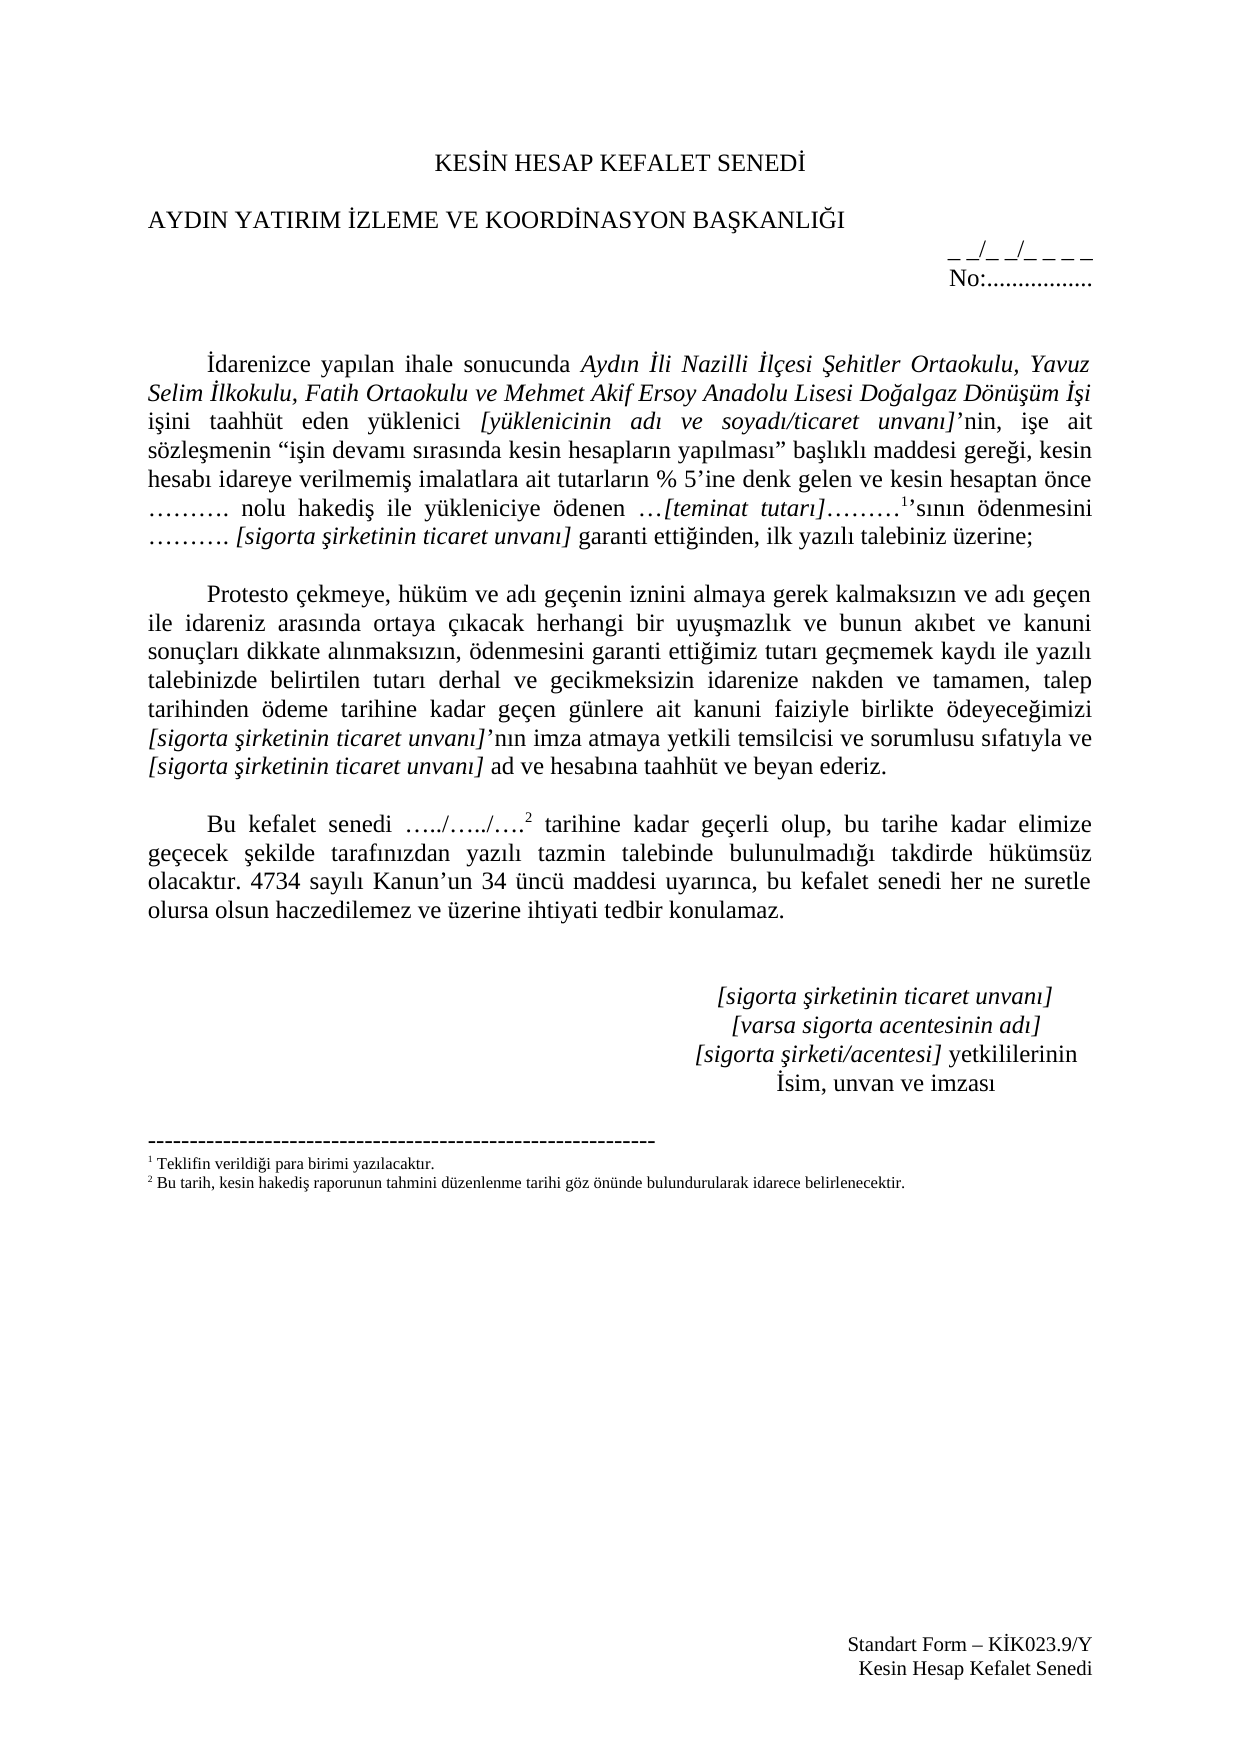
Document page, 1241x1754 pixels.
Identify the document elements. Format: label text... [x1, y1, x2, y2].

text [sigorta şirketinin ticaret unvanı] [679, 981, 1093, 1010]
text [sigorta şirketi/acentesi] yetkililerinin [679, 1039, 1093, 1068]
text İdarenizce yapılan ihale sonucunda Aydın İli Nazilli İlçesi Şehitler Ortaokulu, Yavuz Selim İlkokulu, Fatih Ortaokulu ve Mehmet Akif Ersoy Anadolu Lisesi Doğalgaz Dönüşüm İşi işini taahhüt eden yüklenici [yüklenicinin adı ve soyadı/ticaret unvanı]’nin, işe ait sözleşmenin “işin devamı sırasında kesin hesapların yapılması” başlıklı maddesi gereği, kesin hesabı idareye verilmemiş imalatlara ait tutarların % 5’ine denk gelen ve kesin hesaptan önce ………. nolu hakediş ile yükleniciye ödenen …[teminat tutarı]………1’sının ödenmesini ………. [sigorta şirketinin ticaret unvanı] garanti ettiğinden, ilk yazılı talebiniz üzerine; [148, 349, 1093, 550]
text Bu kefalet senedi …../…../….2 tarihine kadar geçerli olup, bu tarihe kadar elimize geçecek şekilde tarafınızdan yazılı tazmin talebinde bulunulmadığı takdirde hükümsüz olacaktır. 4734 sayılı Kanun’un 34 üncü maddesi uyarınca, bu kefalet senedi her ne suretle olursa olsun haczedilemez ve üzerine ihtiyati tedbir konulamaz. [148, 809, 1093, 924]
text İsim, unvan ve imzası [679, 1068, 1093, 1096]
text ------------------------------------------------------------- [148, 1125, 1093, 1154]
text Protesto çekmeye, hüküm ve adı geçenin iznini almaya gerek kalmaksızın ve adı geçen ile idareniz arasında ortaya çıkacak herhangi bir uyuşmazlık ve bunun akıbet ve kanuni sonuçları dikkate alınmaksızın, ödenmesini garanti ettiğimiz tutarı geçmemek kaydı ile yazılı talebinizde belirtilen tutarı derhal ve gecikmeksizin idarenize nakden ve tamamen, talep tarihinden ödeme tarihine kadar geçen günlere ait kanuni faiziyle birlikte ödeyeceğimizi [sigorta şirketinin ticaret unvanı]’nın imza atmaya yetkili temsilcisi ve sorumlusu sıfatıyla ve [sigorta şirketinin ticaret unvanı] ad ve hesabına taahhüt ve beyan ederiz. [148, 579, 1093, 780]
text 2 Bu tarih, kesin hakediş raporunun tahmini düzenlenme tarihi göz önünde bulundurularak idarece belirlenecektir. [148, 1173, 1093, 1192]
text No:................. [148, 263, 1093, 291]
text _ _/_ _/_ _ _ _ [148, 234, 1093, 263]
text KESİN HESAP KEFALET SENEDİ [148, 148, 1093, 176]
text 1 Teklifin verildiği para birimi yazılacaktır. [148, 1154, 1093, 1173]
text [varsa sigorta acentesinin adı] [679, 1010, 1093, 1039]
text AYDIN YATIRIM İZLEME VE KOORDİNASYON BAŞKANLIĞI [148, 205, 1093, 234]
